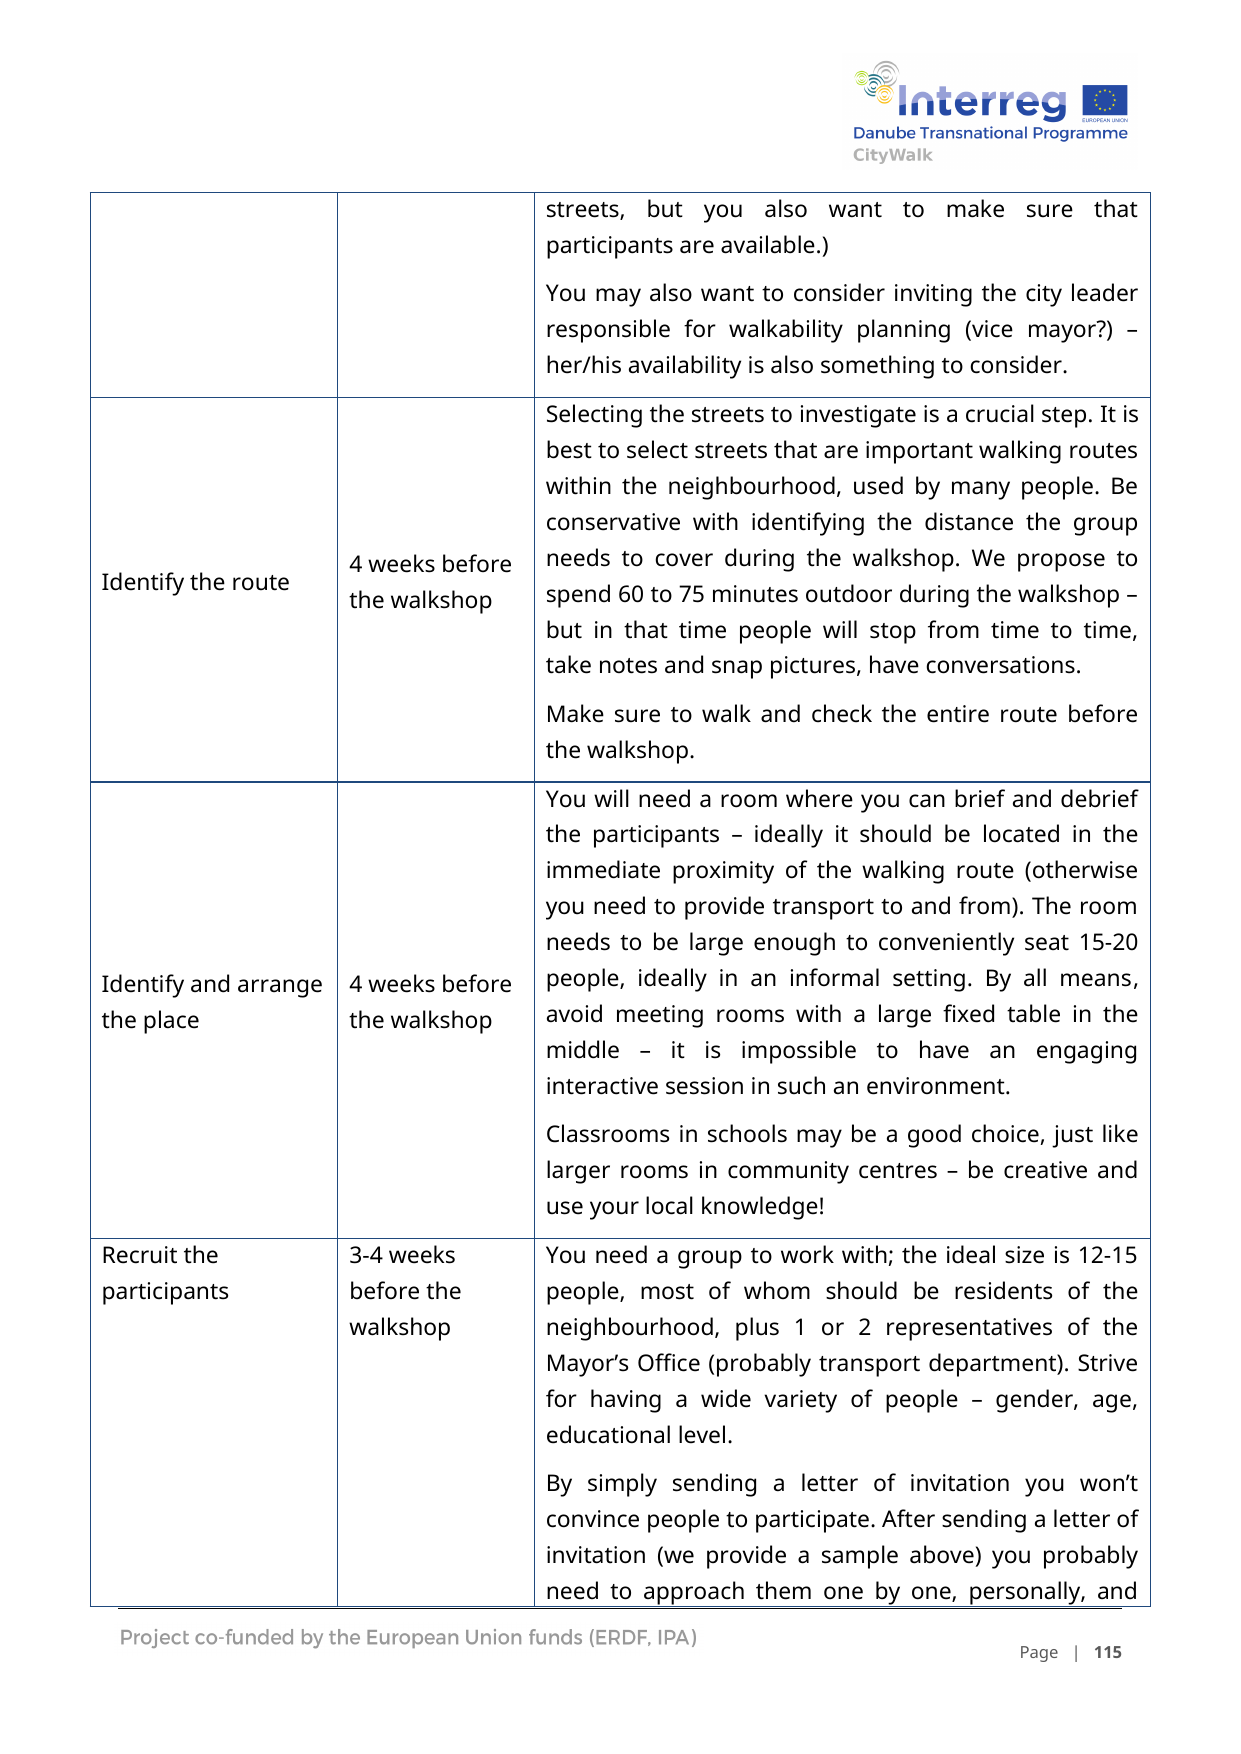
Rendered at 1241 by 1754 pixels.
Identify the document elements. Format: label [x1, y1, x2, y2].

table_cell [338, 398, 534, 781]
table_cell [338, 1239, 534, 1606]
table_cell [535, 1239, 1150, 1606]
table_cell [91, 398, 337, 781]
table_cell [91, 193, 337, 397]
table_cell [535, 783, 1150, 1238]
picture [113, 1622, 704, 1656]
picture [842, 53, 1138, 170]
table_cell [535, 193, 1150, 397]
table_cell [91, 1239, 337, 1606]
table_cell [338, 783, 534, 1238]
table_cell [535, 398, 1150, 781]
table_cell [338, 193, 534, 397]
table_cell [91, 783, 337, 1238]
